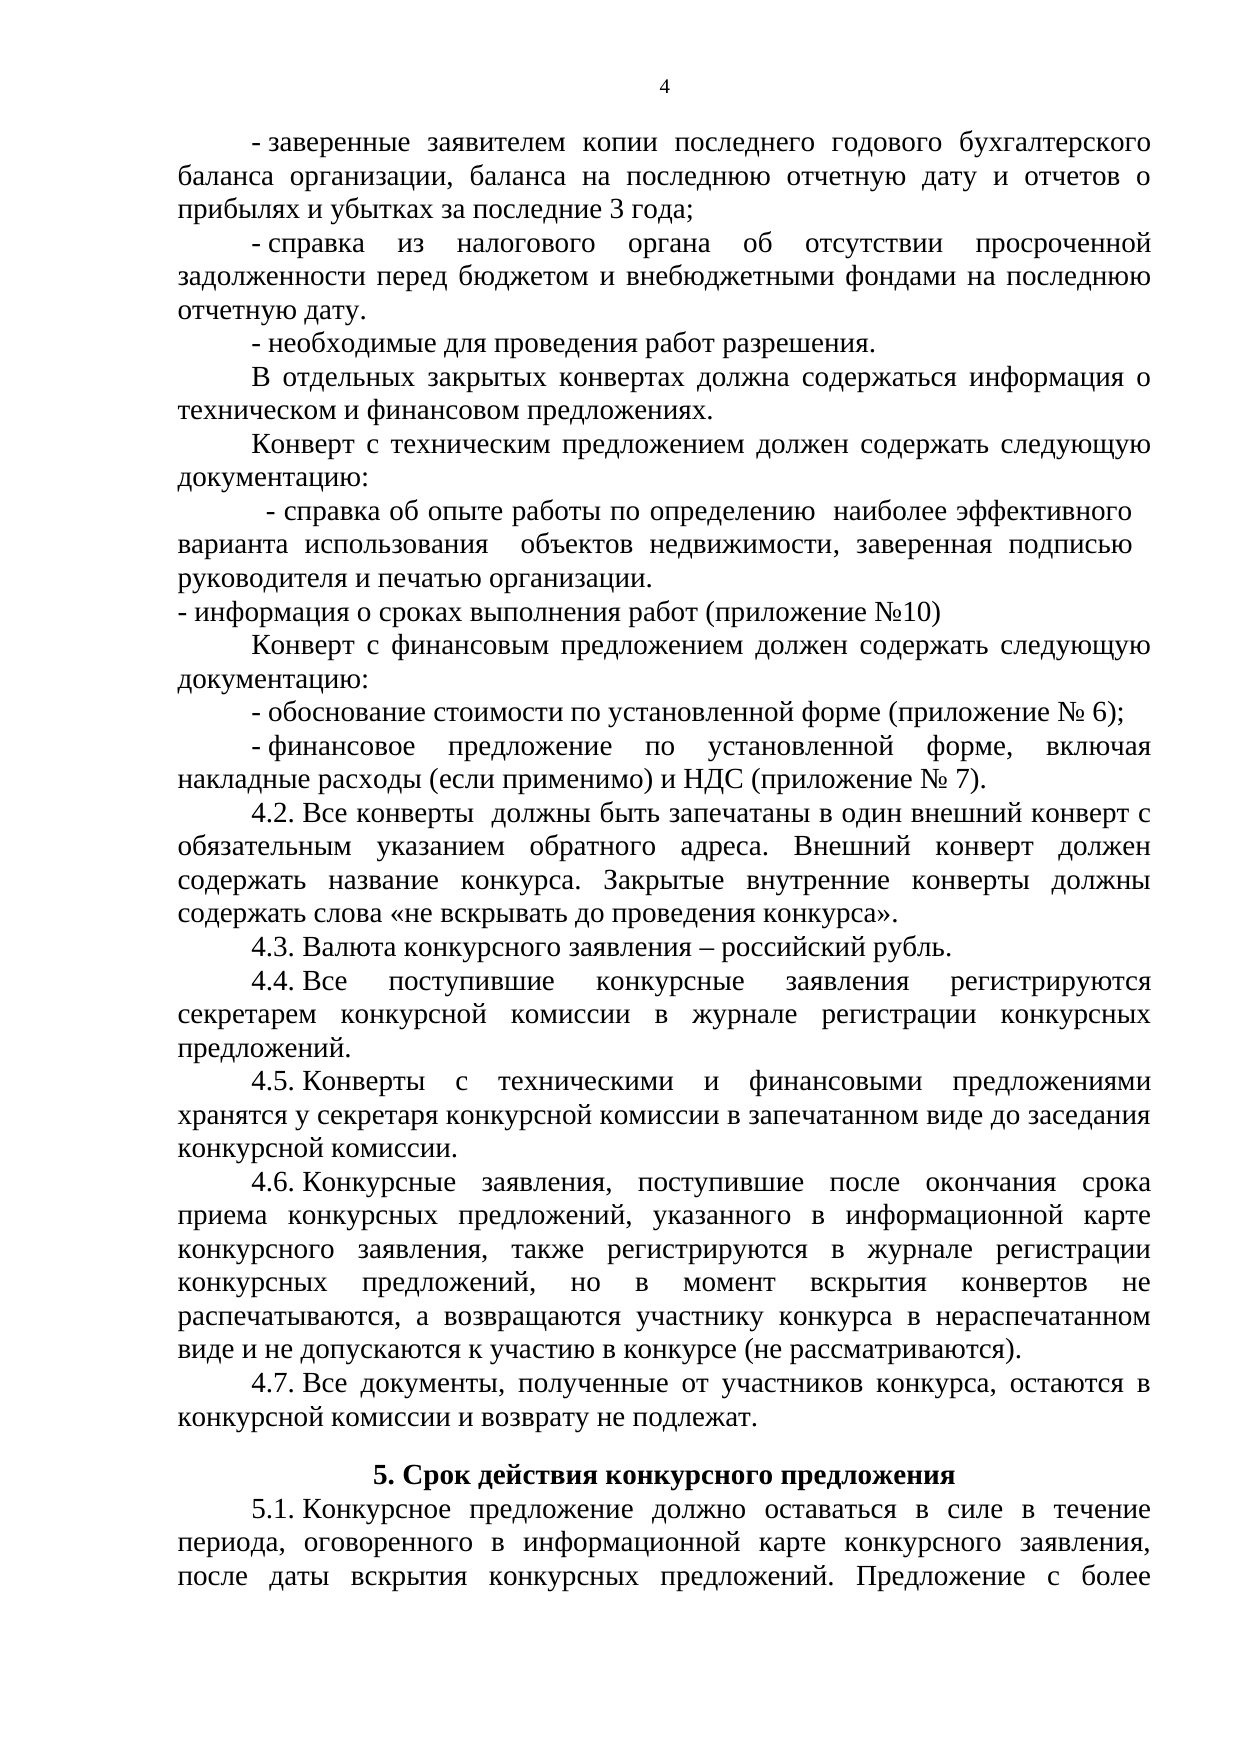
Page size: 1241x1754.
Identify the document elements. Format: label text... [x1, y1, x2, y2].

text 4.3. Валюта конкурсного заявления – российский рубль. [177, 929, 1152, 963]
text Конверт с финансовым предложением должен содержать следующую документацию: [177, 627, 1152, 694]
text - справка из налогового органа об отсутствии просроченной задолженности перед бюджетом и внебюджетными фондами на последнюю отчетную дату. [177, 225, 1152, 325]
text - необходимые для проведения работ разрешения. [177, 325, 1152, 359]
text - обоснование стоимости по установленной форме (приложение № 6); [177, 694, 1152, 728]
text 4.2. Все конверты должны быть запечатаны в один внешний конверт с обязательным указанием обратного адреса. Внешний конверт должен содержать название конкурса. Закрытые внутренние конверты должны содержать слова «не вскрывать до проведения конкурса». [177, 795, 1152, 929]
text 4.7. Все документы, полученные от участников конкурса, остаются в конкурсной комиссии и возврату не подлежат. [177, 1365, 1152, 1432]
text 4.5. Конверты с техническими и финансовыми предложениями хранятся у секретаря конкурсной комиссии в запечатанном виде до заседания конкурсной комиссии. [177, 1063, 1152, 1164]
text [177, 1491, 1152, 1591]
text - справка об опыте работы по определению наиболее эффективного варианта использования объектов недвижимости, заверенная подписью руководителя и печатью организации. [177, 493, 1133, 594]
text В отдельных закрытых конвертах должна содержаться информация о техническом и финансовом предложениях. [177, 359, 1152, 426]
text 4.6. Конкурсные заявления, поступившие после окончания срока приема конкурсных предложений, указанного в информационной карте конкурсного заявления, также регистрируются в журнале регистрации конкурсных предложений, но в момент вскрытия конвертов не распечатываются, а возвращаются участнику конкурса в нераспечатанном виде и не допускаются к участию в конкурсе (не рассматриваются). [177, 1164, 1152, 1365]
text Конверт с техническим предложением должен содержать следующую документацию: [177, 426, 1152, 493]
text - финансовое предложение по установленной форме, включая накладные расходы (если применимо) и НДС (приложение № 7). [177, 728, 1152, 795]
text - заверенные заявителем копии последнего годового бухгалтерского баланса организации, баланса на последнюю отчетную дату и отчетов о прибылях и убытках за последние 3 года; [177, 124, 1152, 225]
text 4.4. Все поступившие конкурсные заявления регистрируются секретарем конкурсной комиссии в журнале регистрации конкурсных предложений. [177, 963, 1152, 1063]
text 5. Срок действия конкурсного предложения [177, 1457, 1152, 1491]
text - информация о сроках выполнения работ (приложение №10) [177, 594, 1133, 627]
